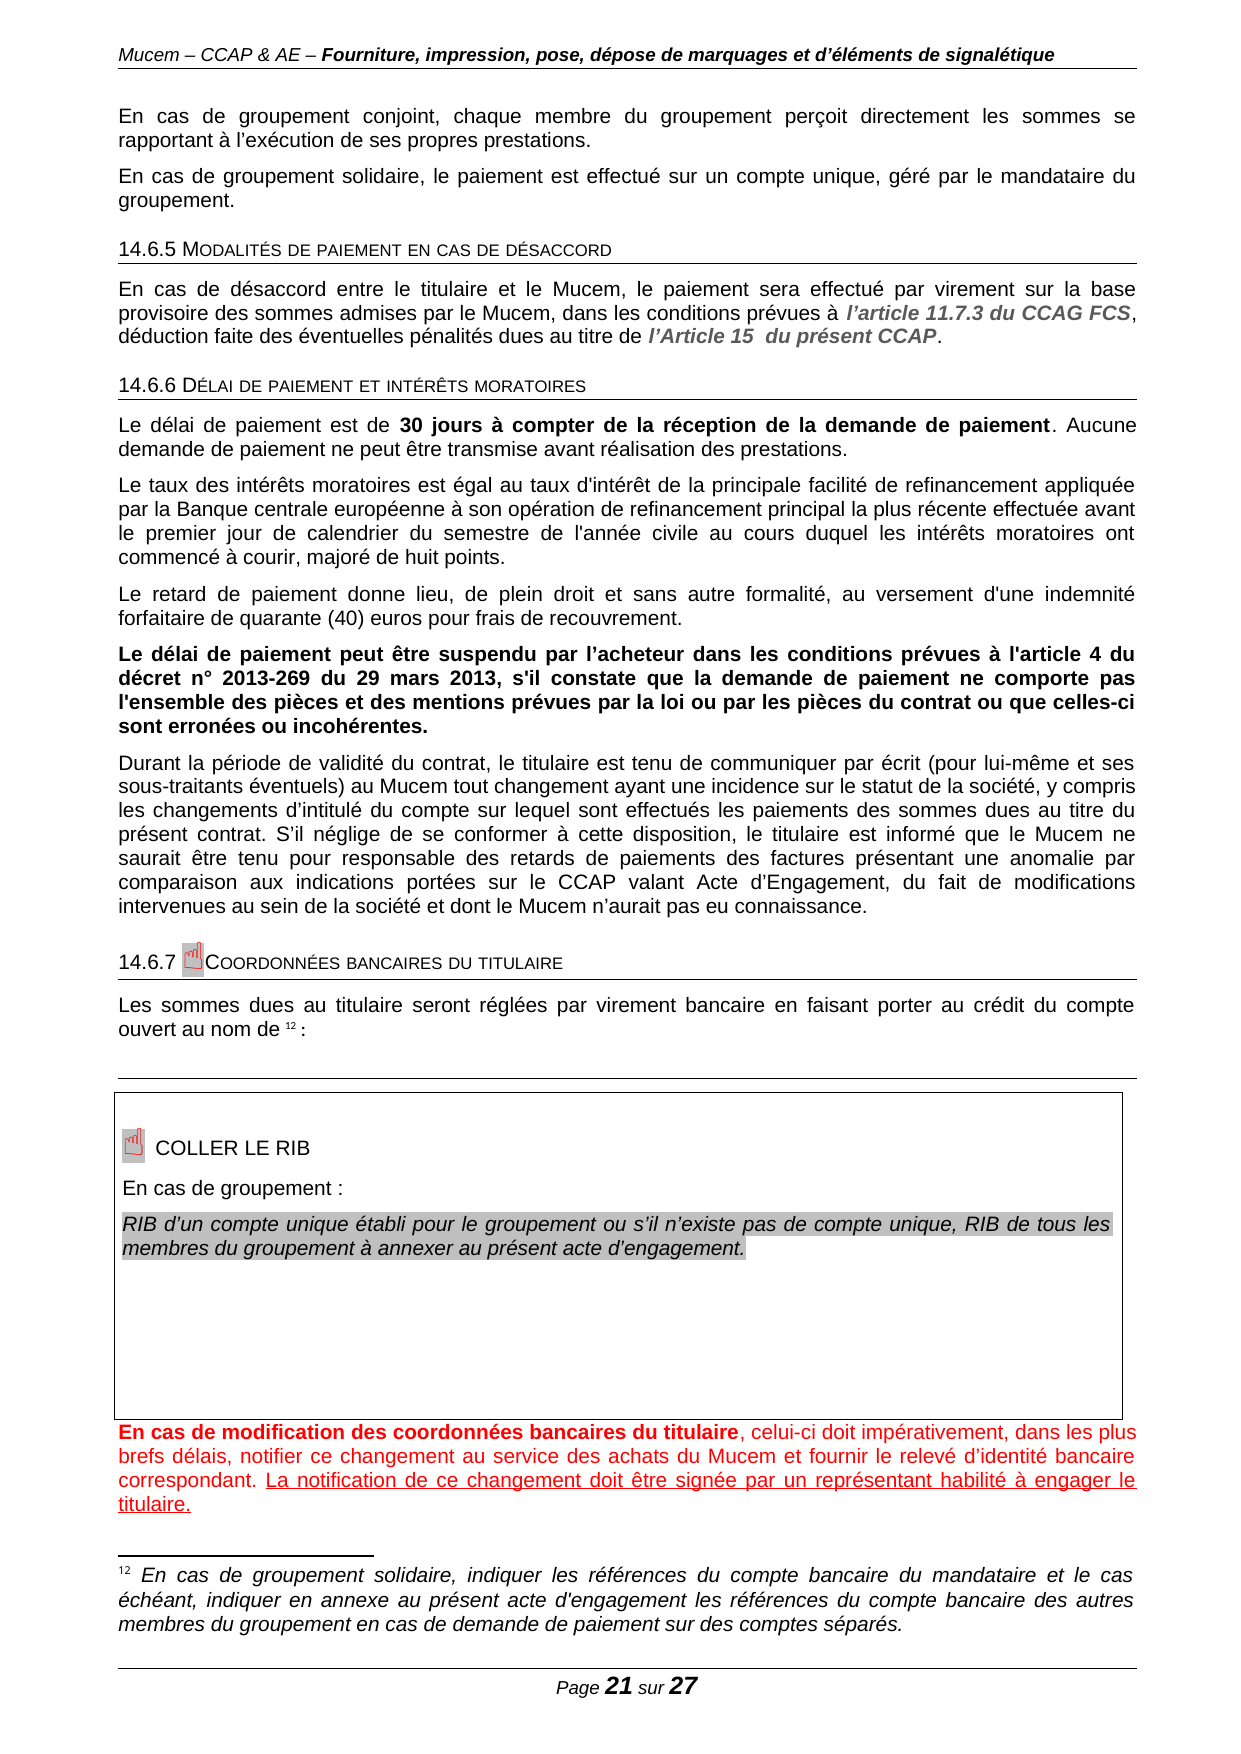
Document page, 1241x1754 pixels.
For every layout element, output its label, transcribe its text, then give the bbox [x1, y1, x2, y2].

text Le retard de paiement donne lieu, de plein droit et sans autre formalité, au versement d'une indemnité forfaitaire de quarante (40) euros pour frais de recouvrement. [118, 582, 1137, 629]
text Durant la période de validité du contrat, le titulaire est tenu de communiquer par écrit (pour lui-même et ses sous-traitants éventuels) au Mucem tout changement ayant une incidence sur le statut de la société, y compris les changements d’intitulé du compte sur lequel sont effectués les paiements des sommes dues au titre du présent contrat. S’il néglige de se conformer à cette disposition, le titulaire est informé que le Mucem ne saurait être tenu pour responsable des retards de paiements des factures présentant une anomalie par comparaison aux indications portées sur le CCAP valant Acte d’Engagement, du fait de modifications intervenues au sein de la société et dont le Mucem n’aurait pas eu connaissance. [118, 750, 1137, 918]
subtitle Modalités de paiement en cas de désaccord [118, 237, 1137, 263]
text Le délai de paiement peut être suspendu par l’acheteur dans les conditions prévues à l'article 4 du décret n° 2013-269 du 29 mars 2013, s'il constate que la demande de paiement ne comporte pas l'ensemble des pièces et des mentions prévues par la loi ou par les pièces du contrat ou que celles-ci sont erronées ou incohérentes. [118, 642, 1137, 738]
text Les sommes dues au titulaire seront réglées par virement bancaire en faisant porter au crédit du compte ouvert au nom de : [118, 993, 1137, 1042]
subtitle Coordonnées bancaires du titulaire [118, 943, 1137, 979]
text En cas de désaccord entre le titulaire et le Mucem, le paiement sera effectué par virement sur la base provisoire des sommes admises par le Mucem, dans les conditions prévues à l’article 11.7.3 du CCAG FCS, déduction faite des éventuelles pénalités dues au titre de l’Article 15 du présent CCAP. [118, 276, 1137, 348]
text En cas de groupement solidaire, le paiement est effectué sur un compte unique, géré par le mandataire du groupement. [118, 164, 1137, 212]
text Le délai de paiement est de 30 jours à compter de la réception de la demande de paiement. Aucune demande de paiement ne peut être transmise avant réalisation des prestations. [118, 413, 1137, 461]
table_header COLLER LE RIB En cas de groupement : RIB d’un compte unique établi pour le groupement ou s’il n’existe pas de compte unique, RIB de tous les membres du groupement à annexer au présent acte d’engagement. [115, 1093, 1122, 1418]
text En cas de modification des coordonnées bancaires du titulaire, celui-ci doit impérativement, dans les plus brefs délais, notifier ce changement au service des achats du Mucem et fournir le relevé d’identité bancaire correspondant. La notification de ce changement doit être signée par un représentant habilité à engager le titulaire. [118, 1419, 1137, 1515]
subtitle Délai de paiement et intérêts moratoires [118, 373, 1137, 399]
text En cas de groupement conjoint, chaque membre du groupement perçoit directement les sommes se rapportant à l’exécution de ses propres prestations. [118, 103, 1137, 151]
text Le taux des intérêts moratoires est égal au taux d'intérêt de la principale facilité de refinancement appliquée par la Banque centrale européenne à son opération de refinancement principal la plus récente effectuée avant le premier jour de calendrier du semestre de l'année civile au cours duquel les intérêts moratoires ont commencé à courir, majoré de huit points. [118, 473, 1137, 569]
